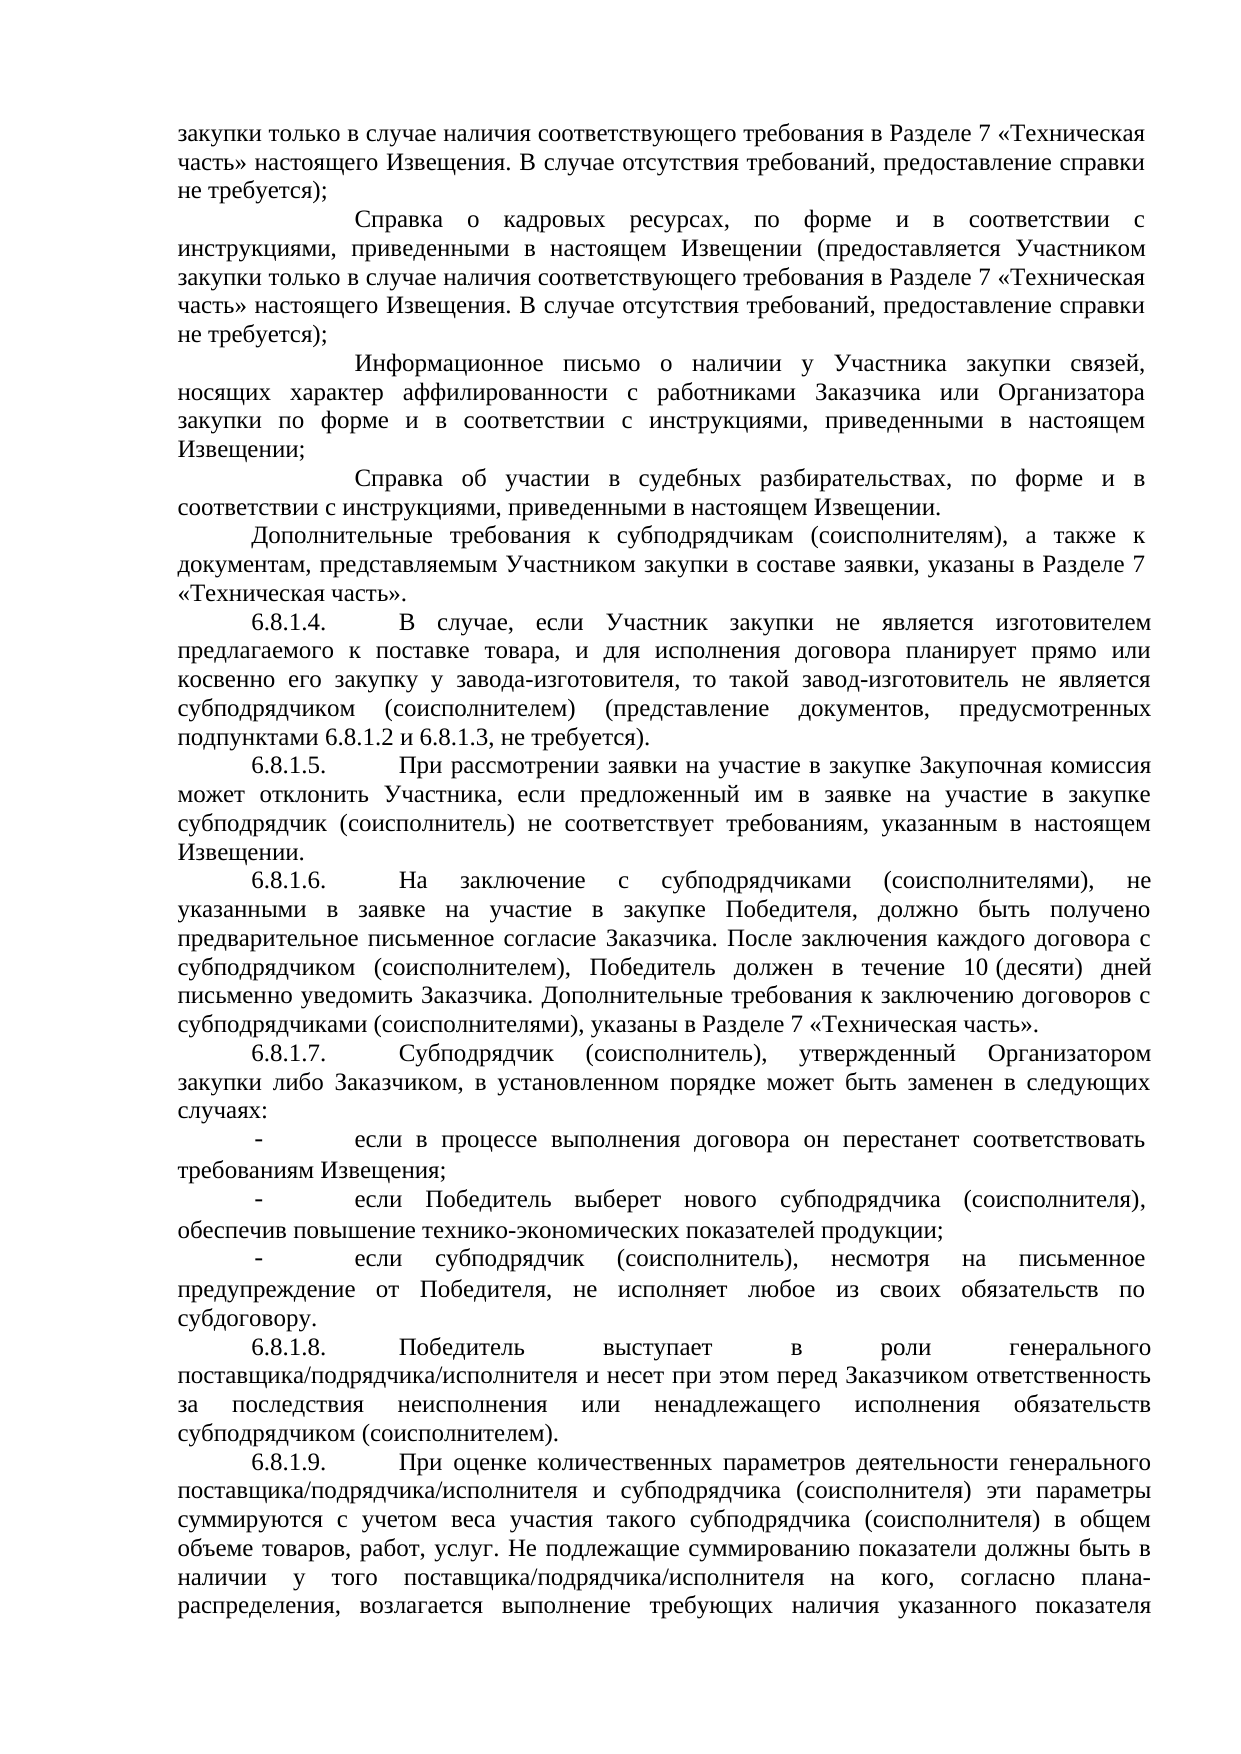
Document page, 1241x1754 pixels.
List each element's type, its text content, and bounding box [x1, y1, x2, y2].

list если Победитель выберет нового субподрядчика (соисполнителя), обеспечив повышение технико-экономических показателей продукции; [177, 1184, 1146, 1243]
text Дополнительные требования к субподрядчикам (соисполнителям), а также к документам, представляемым Участником закупки в составе заявки, указаны в Разделе 7 «Техническая часть». [177, 521, 1146, 607]
list Победитель выступает в роли генерального поставщика/подрядчика/исполнителя и несет при этом перед Заказчиком ответственность за последствия неисполнения или ненадлежащего исполнения обязательств субподрядчиком (соисполнителем). [177, 1332, 1152, 1447]
list В случае, если Участник закупки не является изготовителем предлагаемого к поставке товара, и для исполнения договора планирует прямо или косвенно его закупку у завода-изготовителя, то такой завод-изготовитель не является субподрядчиком (соисполнителем) (представление документов, предусмотренных подпунктами 6.8.1.2 и 6.8.1.3, не требуется). [177, 607, 1152, 751]
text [177, 118, 1146, 204]
list На заключение с субподрядчиками (соисполнителями), не указанными в заявке на участие в закупке Победителя, должно быть получено предварительное письменное согласие Заказчика. После заключения каждого договора с субподрядчиком (соисполнителем), Победитель должен в течение 10 (десяти) дней письменно уведомить Заказчика. Дополнительные требования к заключению договоров с субподрядчиками (соисполнителями), указаны в Разделе 7 «Техническая часть». [177, 866, 1152, 1038]
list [177, 1447, 1152, 1619]
text ­ Информационное письмо о наличии у Участника закупки связей, носящих характер аффилированности с работниками Заказчика или Организатора закупки по форме и в соответствии с инструкциями, приведенными в настоящем Извещении; [177, 348, 1146, 463]
text ­ Справка о кадровых ресурсах, по форме и в соответствии с инструкциями, приведенными в настоящем Извещении (предоставляется Участником закупки только в случае наличия соответствующего требования в Разделе 7 «Техническая часть» настоящего Извещения. В случае отсутствия требований, предоставление справки не требуется); [177, 204, 1146, 348]
list При рассмотрении заявки на участие в закупке Закупочная комиссия может отклонить Участника, если предложенный им в заявке на участие в закупке субподрядчик (соисполнитель) не соответствует требованиям, указанным в настоящем Извещении. [177, 751, 1152, 866]
list если субподрядчик (соисполнитель), несмотря на письменное предупреждение от Победителя, не исполняет любое из своих обязательств по субдоговору. [177, 1243, 1146, 1332]
list Субподрядчик (соисполнитель), утвержденный Организатором закупки либо Заказчиком, в установленном порядке может быть заменен в следующих случаях: [177, 1038, 1152, 1124]
text ­ Справка об участии в судебных разбирательствах, по форме и в соответствии с инструкциями, приведенными в настоящем Извещении. [177, 463, 1146, 521]
list если в процессе выполнения договора он перестанет соответствовать требованиям Извещения; [177, 1124, 1146, 1184]
